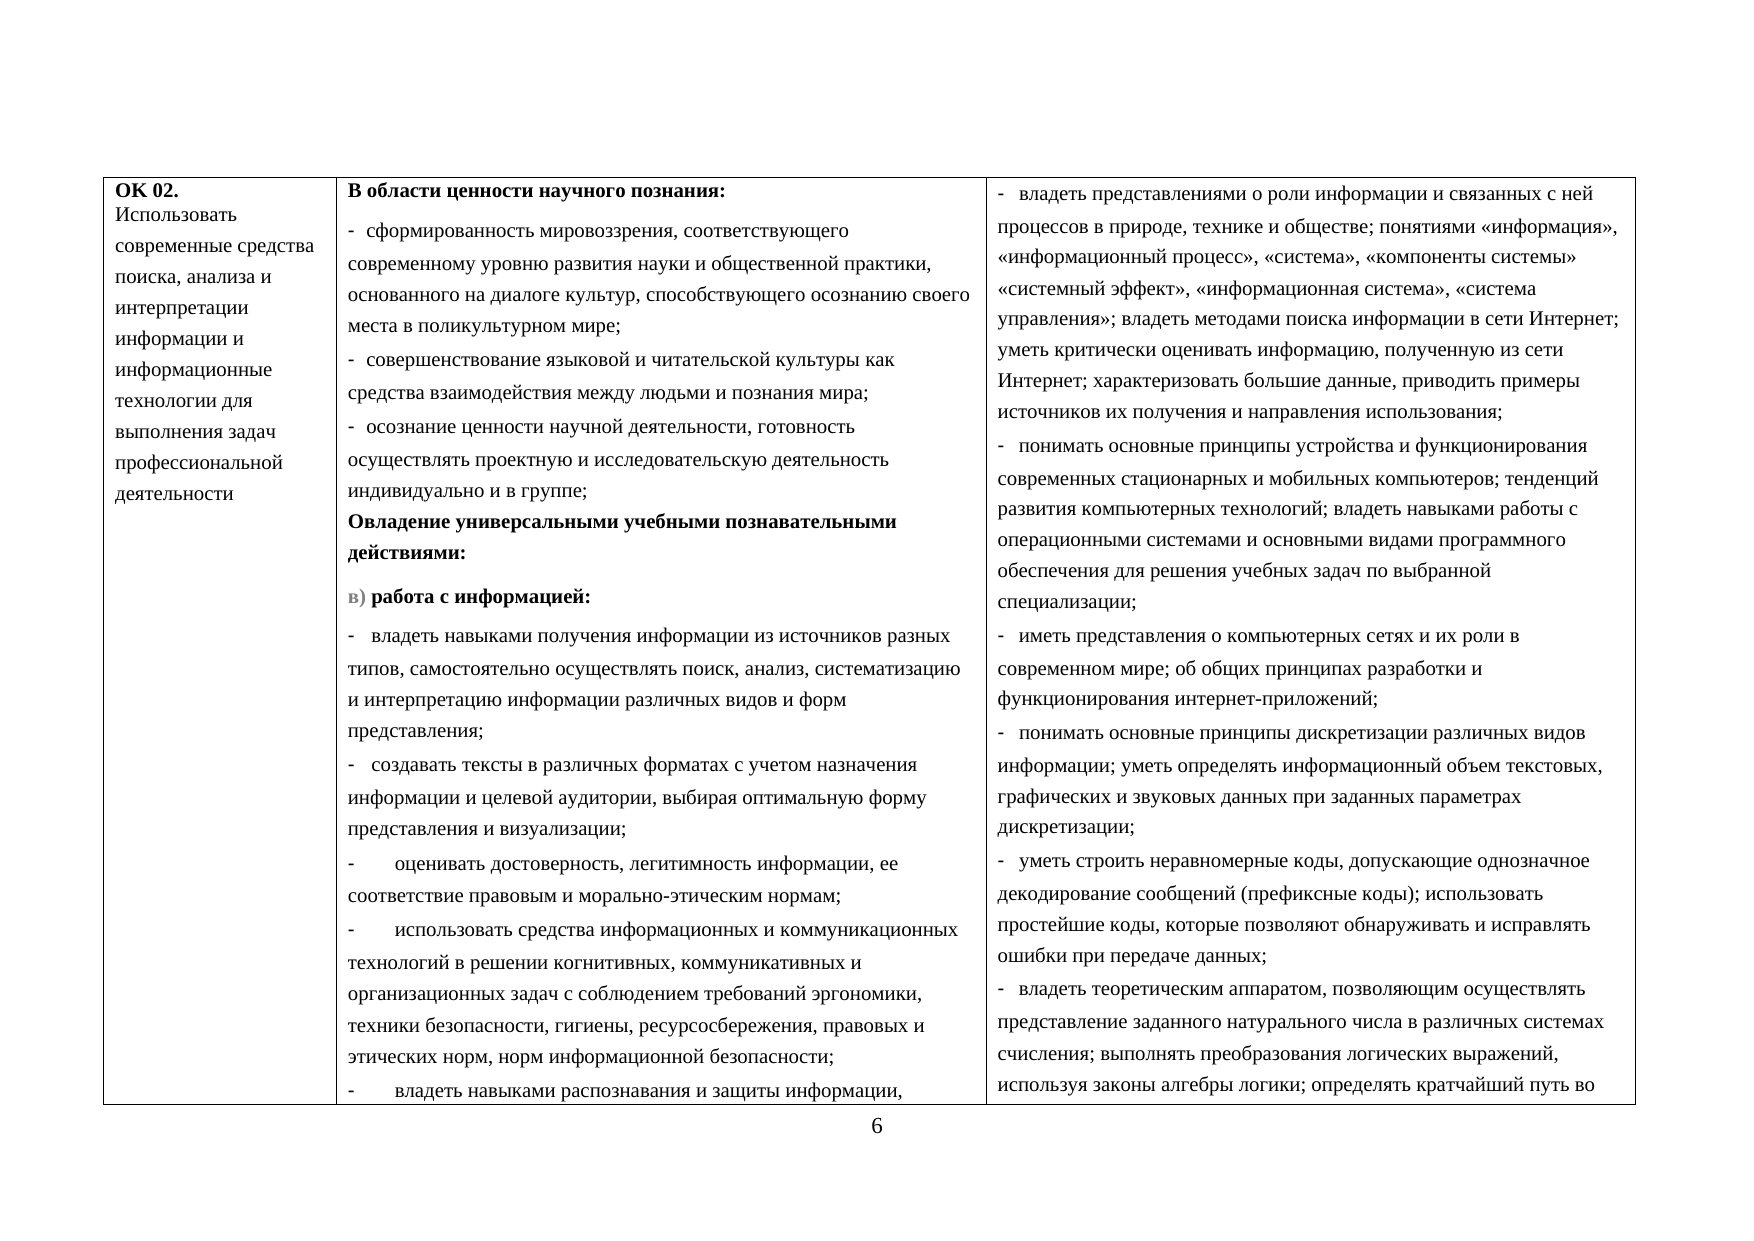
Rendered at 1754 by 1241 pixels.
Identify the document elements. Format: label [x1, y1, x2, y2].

table_cell [104, 178, 336, 1103]
table_cell [337, 178, 986, 1103]
table_cell [987, 178, 1635, 1103]
